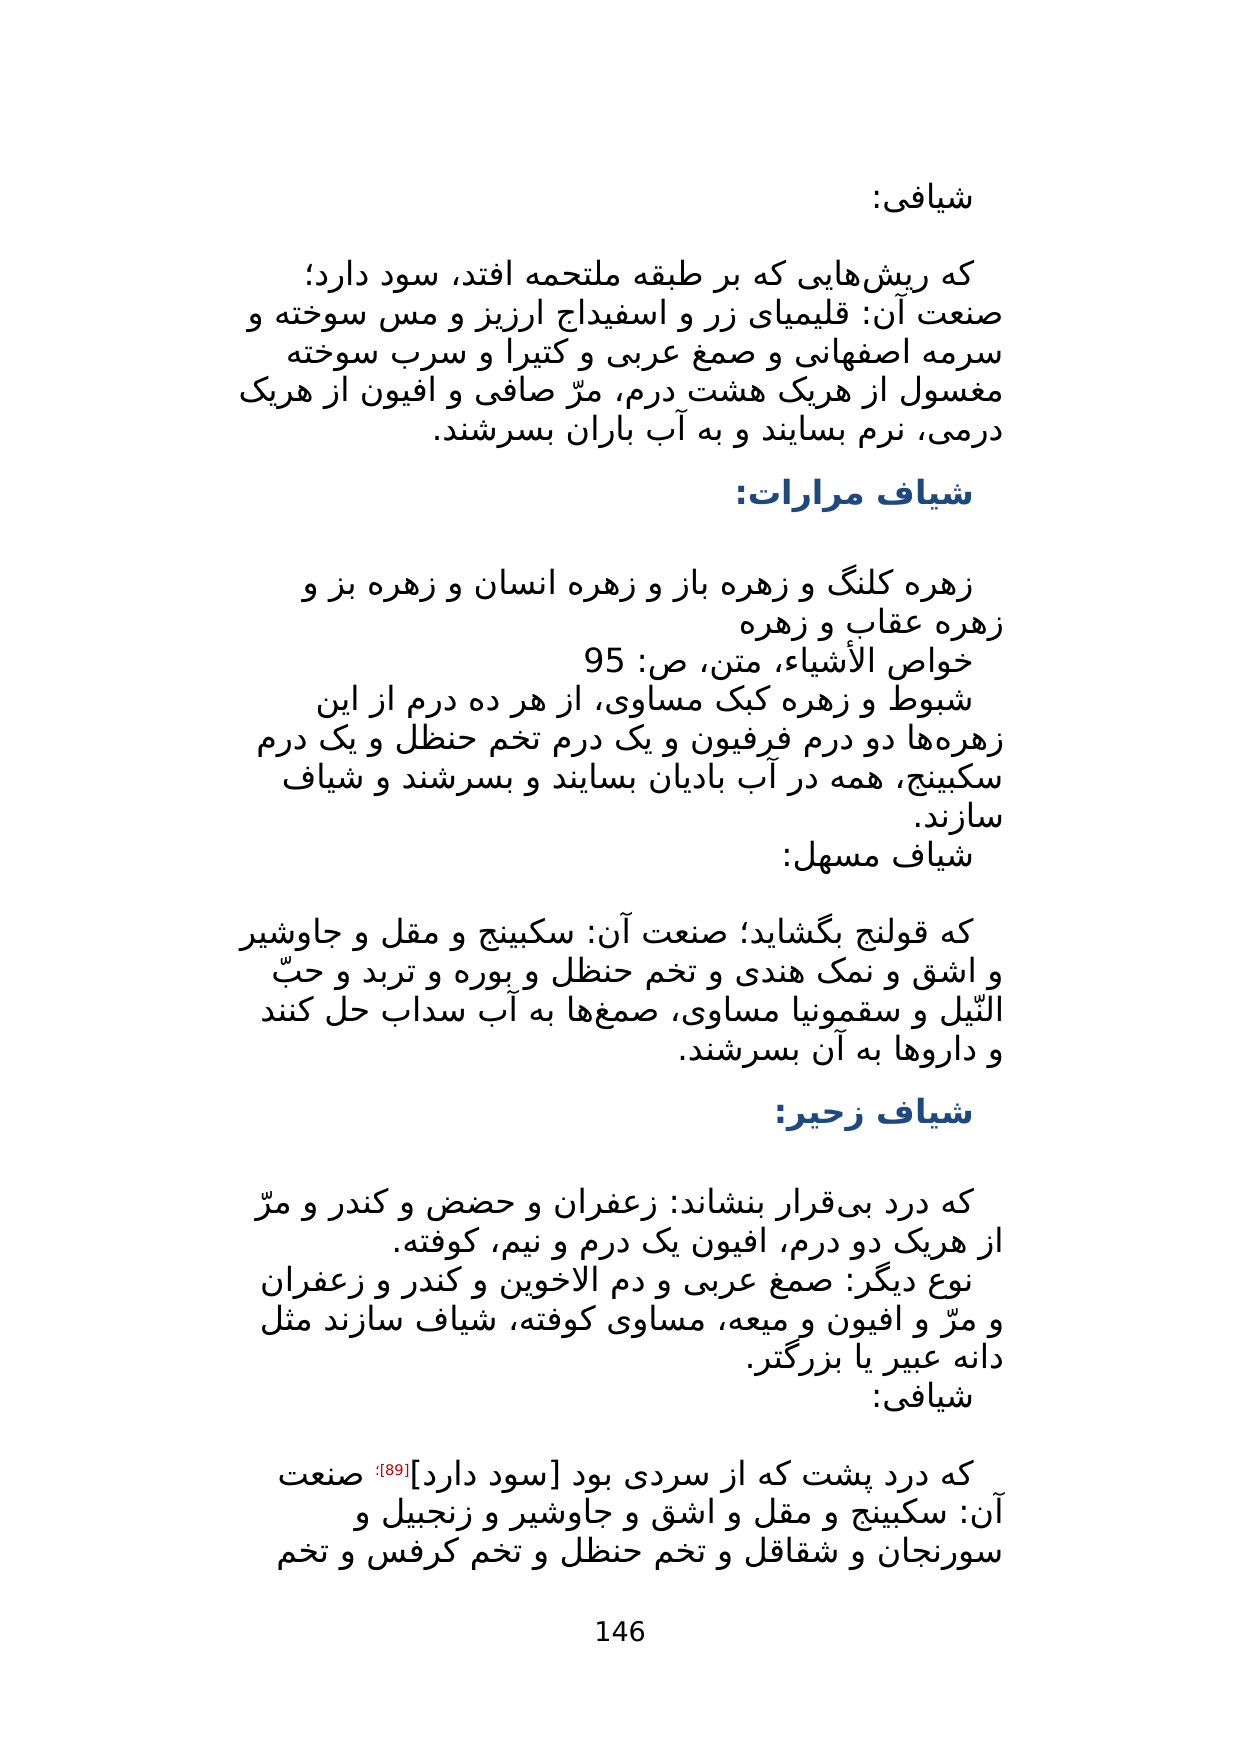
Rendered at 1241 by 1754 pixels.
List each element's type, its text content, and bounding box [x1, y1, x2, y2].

subtitle شیاف مرارات: [236, 474, 1004, 512]
text شیافی: [236, 177, 1004, 216]
text که ریش‌هایی که بر طبقه ملتحمه افتد، سود دارد؛ صنعت آن: قلیمیای زر و اسفیداج ارزیز و مس سوخته و سرمه اصفهانی و صمغ عربی و کتیرا و سرب سوخته مغسول از هریک هشت درم، مرّ صافی و افیون از هریک درمی، نرم بسایند و به آب باران بسرشند. [236, 254, 1004, 449]
text شیاف مسهل: [236, 835, 1004, 874]
text شبوط و زهره کبک مساوی، از هر ده درم از این زهره‌ها دو درم فرفیون و یک درم تخم حنظل و یک درم سکبینج، همه در آب بادیان بسایند و بسرشند و شیاف سازند. [236, 680, 1004, 835]
subtitle شیاف زحیر: [236, 1093, 1004, 1132]
text که درد بی‌قرار بنشاند: زعفران و حضض و کندر و مرّ از هریک دو درم، افیون یک درم و نیم، کوفته. [236, 1183, 1004, 1260]
text خواص الأشیاء، متن، ص: 95 [236, 641, 1004, 680]
text نوع دیگر: صمغ عربی و دم الاخوین و کندر و زعفران و مرّ و افیون و میعه، مساوی کوفته، شیاف سازند مثل دانه عبیر یا بزرگتر. [236, 1260, 1004, 1377]
text که قولنج بگشاید؛ صنعت آن: سکبینج و مقل و جاوشیر و اشق و نمک هندی و تخم حنظل و بوره و تربد و حبّ النّیل و سقمونیا مساوی، صمغ‌ها به آب سداب حل کنند و داروها به آن بسرشند. [236, 912, 1004, 1068]
text شیافی: [236, 1377, 1004, 1416]
text زهره کلنگ و زهره باز و زهره انسان و زهره بز و زهره عقاب و زهره [236, 563, 1004, 641]
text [236, 1454, 1004, 1571]
